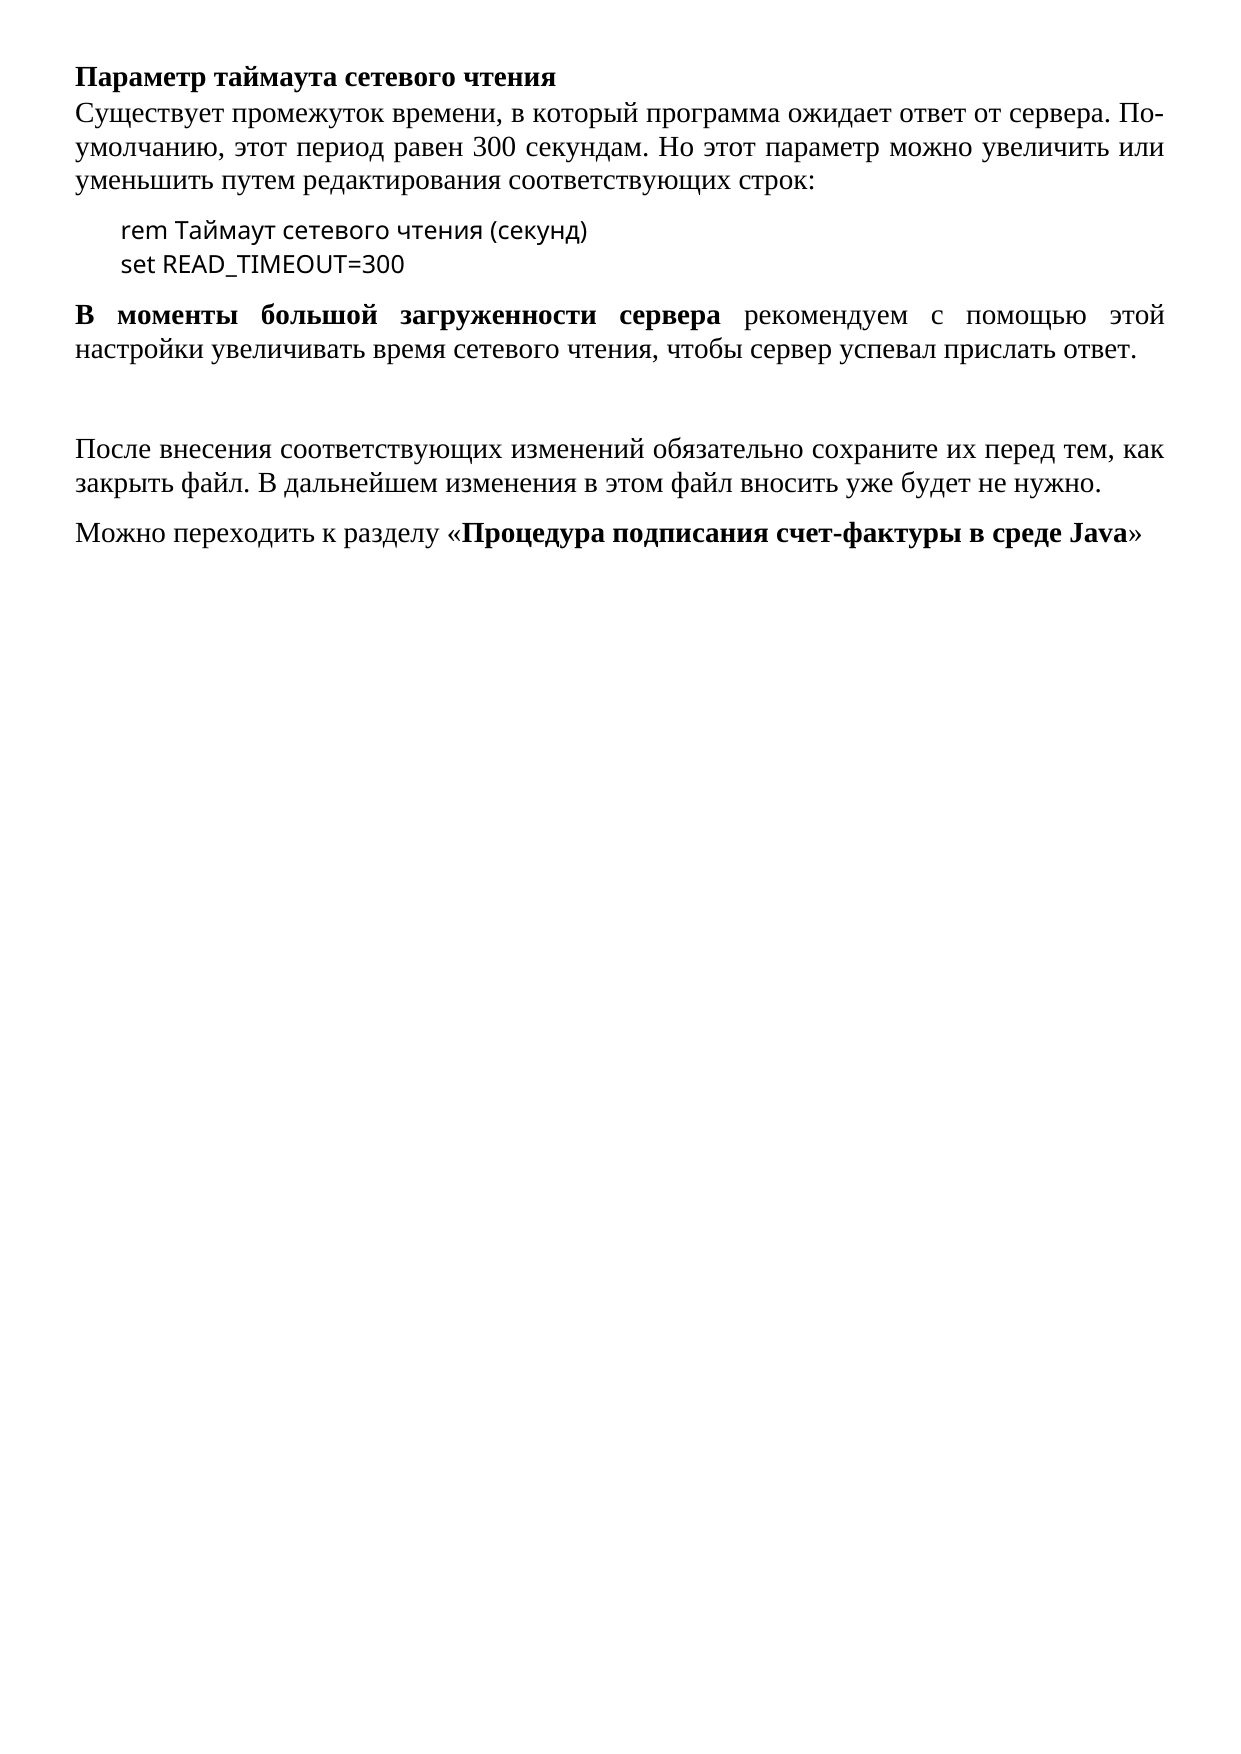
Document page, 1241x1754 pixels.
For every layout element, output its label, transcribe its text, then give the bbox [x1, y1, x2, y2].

subtitle Параметр таймаута сетевого чтения [75, 59, 1165, 93]
list set READ_TIMEOUT=300 [120, 247, 1165, 281]
text После внесения соответствующих изменений обязательно сохраните их перед тем, как закрыть файл. В дальнейшем изменения в этом файл вносить уже будет не нужно. [75, 431, 1165, 498]
list rem Таймаут сетевого чтения (секунд) [120, 213, 1165, 247]
text Можно переходить к разделу «Процедура подписания счет-фактуры в среде Java» [75, 515, 1165, 549]
text Существует промежуток времени, в который программа ожидает ответ от сервера. По-умолчанию, этот период равен 300 секундам. Но этот параметр можно увеличить или уменьшить путем редактирования соответствующих строк: [75, 95, 1165, 196]
text В моменты большой загруженности сервера рекомендуем с помощью этой настройки увеличивать время сетевого чтения, чтобы сервер успевал прислать ответ. [75, 297, 1165, 364]
